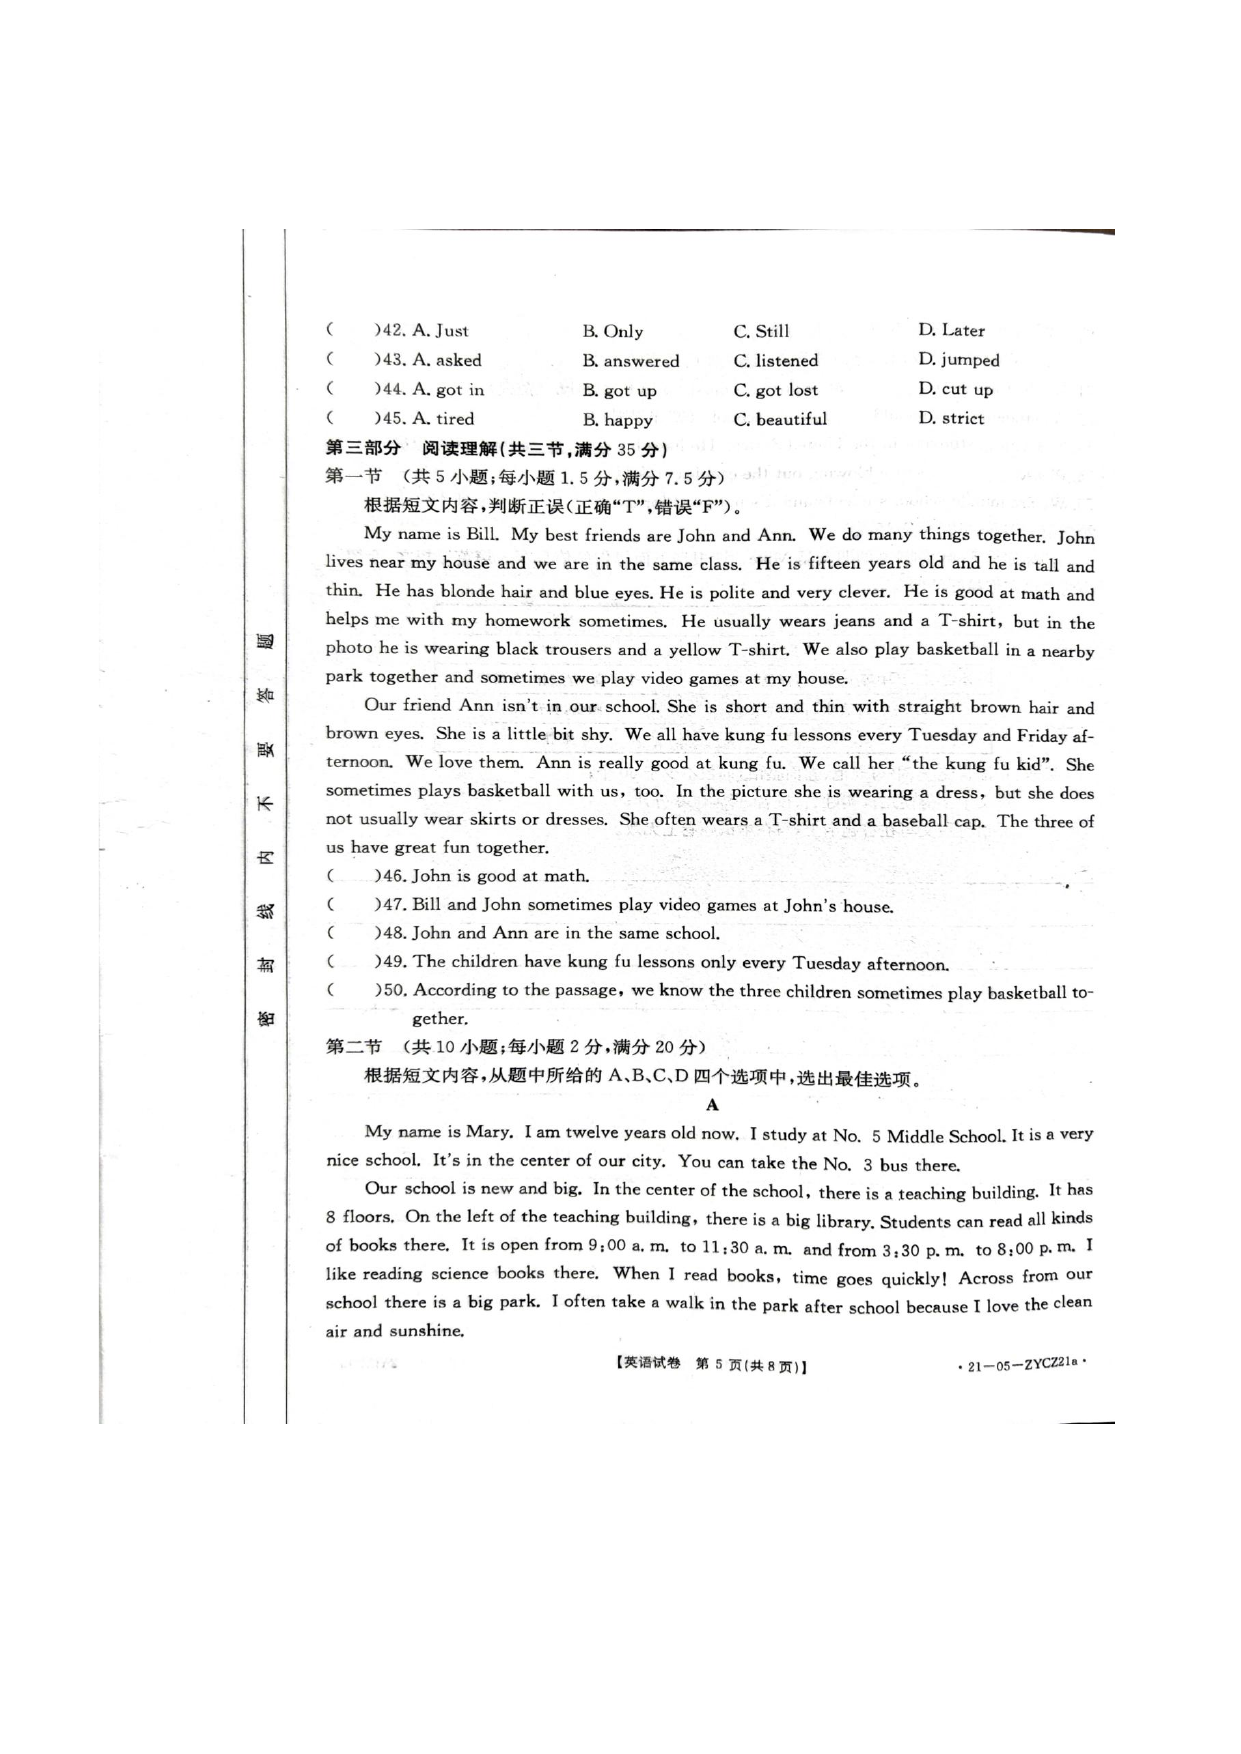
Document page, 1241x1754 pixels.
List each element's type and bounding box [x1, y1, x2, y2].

picture [98, 229, 1115, 1424]
